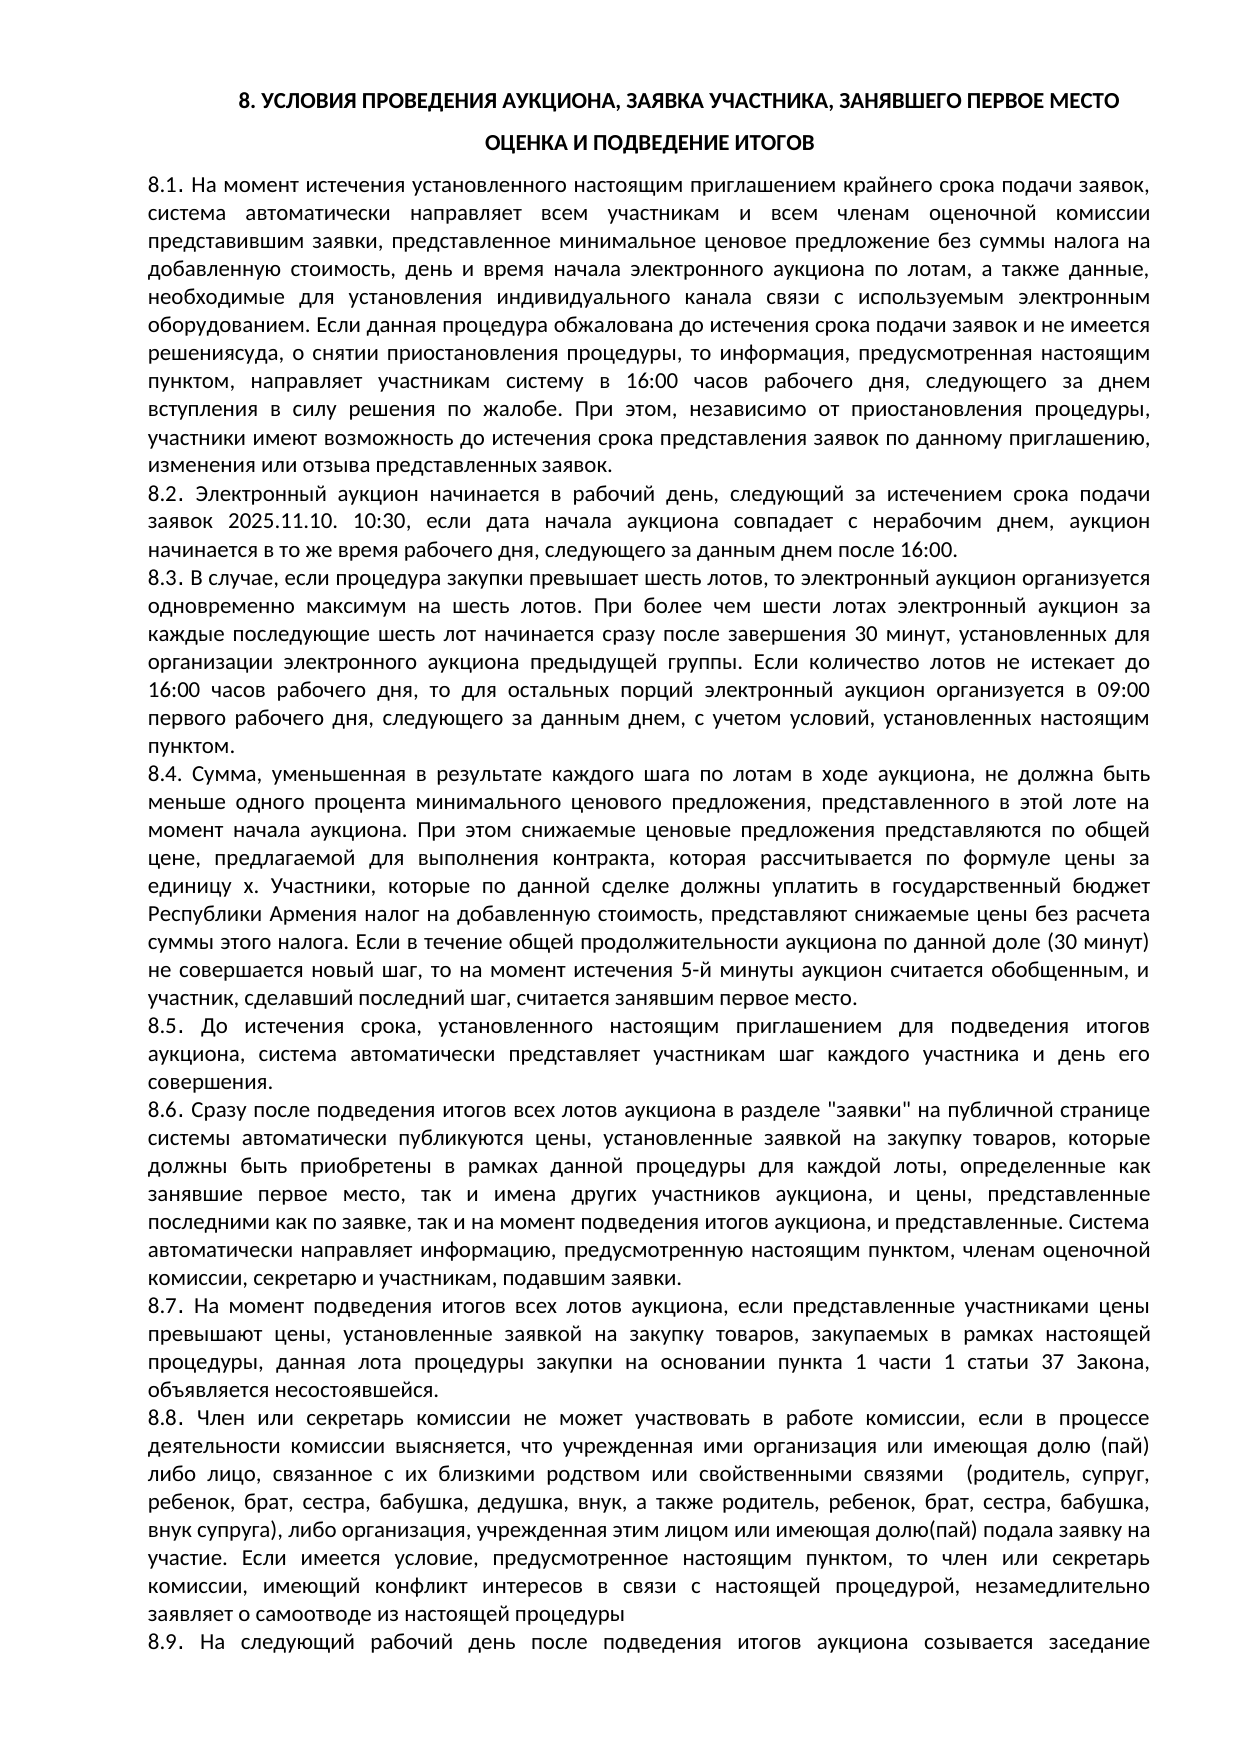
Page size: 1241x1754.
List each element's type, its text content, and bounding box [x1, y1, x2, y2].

text 8.8․ Член или секретарь комиссии не может участвовать в работе комиссии, если в процессе деятельности комиссии выясняется, что учрежденная ими организация или имеющая долю (пай) либо лицо, связанное с их близкими родством или свойственными связями (родитель, супруг, ребенок, брат, сестра, бабушка, дедушка, внук, а также родитель, ребенок, брат, сестра, бабушка, внук супруга), либо организация, учрежденная этим лицом или имеющая долю(пай) подала заявку на участие. Если имеется условие, предусмотренное настоящим пунктом, то член или секретарь комиссии, имеющий конфликт интересов в связи с настоящей процедурой, незамедлительно заявляет о самоотводе из настоящей процедуры [148, 1403, 1152, 1627]
text 8.3․ В случае, если процедура закупки превышает шесть лотов, то электронный аукцион организуется одновременно максимум на шесть лотов. При более чем шести лотах электронный аукцион за каждые последующие шесть лот начинается сразу после завершения 30 минут, установленных для организации электронного аукциона предыдущей группы. Если количество лотов не истекает до 16:00 часов рабочего дня, то для остальных порций электронный аукцион организуется в 09:00 первого рабочего дня, следующего за данным днем, с учетом условий, установленных настоящим пунктом. [148, 563, 1152, 759]
text 8. УСЛОВИЯ ПРОВЕДЕНИЯ АУКЦИОНА, ЗАЯВКА УЧАСТНИКА, ЗАНЯВШЕГО ПЕРВОЕ МЕСТО ОЦЕНКА И ПОДВЕДЕНИЕ ИТОГОВ [148, 86, 1152, 156]
text 8.5․ До истечения срока, установленного настоящим приглашением для подведения итогов аукциона, система автоматически представляет участникам шаг каждого участника и день его совершения. [148, 1011, 1152, 1095]
text 8.2․ Электронный аукцион начинается в рабочий день, следующий за истечением срока подачи заявок 2025.11.10. 10:30 , если дата начала аукциона совпадает с нерабочим днем, аукцион начинается в то же время рабочего дня, следующего за данным днем после 16:00. [148, 479, 1152, 563]
text 8.6․ Сразу после подведения итогов всех лотов аукциона в разделе "заявки" на публичной странице системы автоматически публикуются цены, установленные заявкой на закупку товаров, которые должны быть приобретены в рамках данной процедуры для каждой лоты, определенные как занявшие первое место, так и имена других участников аукциона, и цены, представленные последними как по заявке, так и на момент подведения итогов аукциона, и представленные. Система автоматически направляет информацию, предусмотренную настоящим пунктом, членам оценочной комиссии, секретарю и участникам, подавшим заявки. [148, 1095, 1152, 1291]
text 8.4. Сумма, уменьшенная в результате каждого шага по лотам в ходе аукциона, не должна быть меньше одного процента минимального ценового предложения, представленного в этой лоте на момент начала аукциона. При этом снижаемые ценовые предложения представляются по общей цене, предлагаемой для выполнения контракта, которая рассчитывается по формуле цены за единицу x. Участники, которые по данной сделке должны уплатить в государственный бюджет Республики Армения налог на добавленную стоимость, представляют снижаемые цены без расчета суммы этого налога. Если в течение общей продолжительности аукциона по данной доле (30 минут) не совершается новый шаг, то на момент истечения 5-й минуты аукцион считается обобщенным, и участник, сделавший последний шаг, считается занявшим первое место. [148, 759, 1152, 1011]
text 8.1․ На момент истечения установленного настоящим приглашением крайнего срока подачи заявок, система автоматически направляет всем участникам и всем членам оценочной комиссии представившим заявки, представленное минимальное ценовое предложение без суммы налога на добавленную стоимость, день и время начала электронного аукциона по лотам, а также данные, необходимые для установления индивидуального канала связи с используемым электронным оборудованием. Если данная процедура обжалована до истечения срока подачи заявок и не имеется решениясуда, о снятии приостановления процедуры, то информация, предусмотренная настоящим пунктом, направляет участникам систему в 16:00 часов рабочего дня, следующего за днем вступления в силу решения по жалобе. При этом, независимо от приостановления процедуры, участники имеют возможность до истечения срока представления заявок по данному приглашению, изменения или отзыва представленных заявок. [148, 170, 1152, 479]
text 8.7․ На момент подведения итогов всех лотов аукциона, если представленные участниками цены превышают цены, установленные заявкой на закупку товаров, закупаемых в рамках настоящей процедуры, данная лота процедуры закупки на основании пункта 1 части 1 статьи 37 Закона, объявляется несостоявшейся. [148, 1291, 1152, 1403]
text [148, 1627, 1152, 1656]
